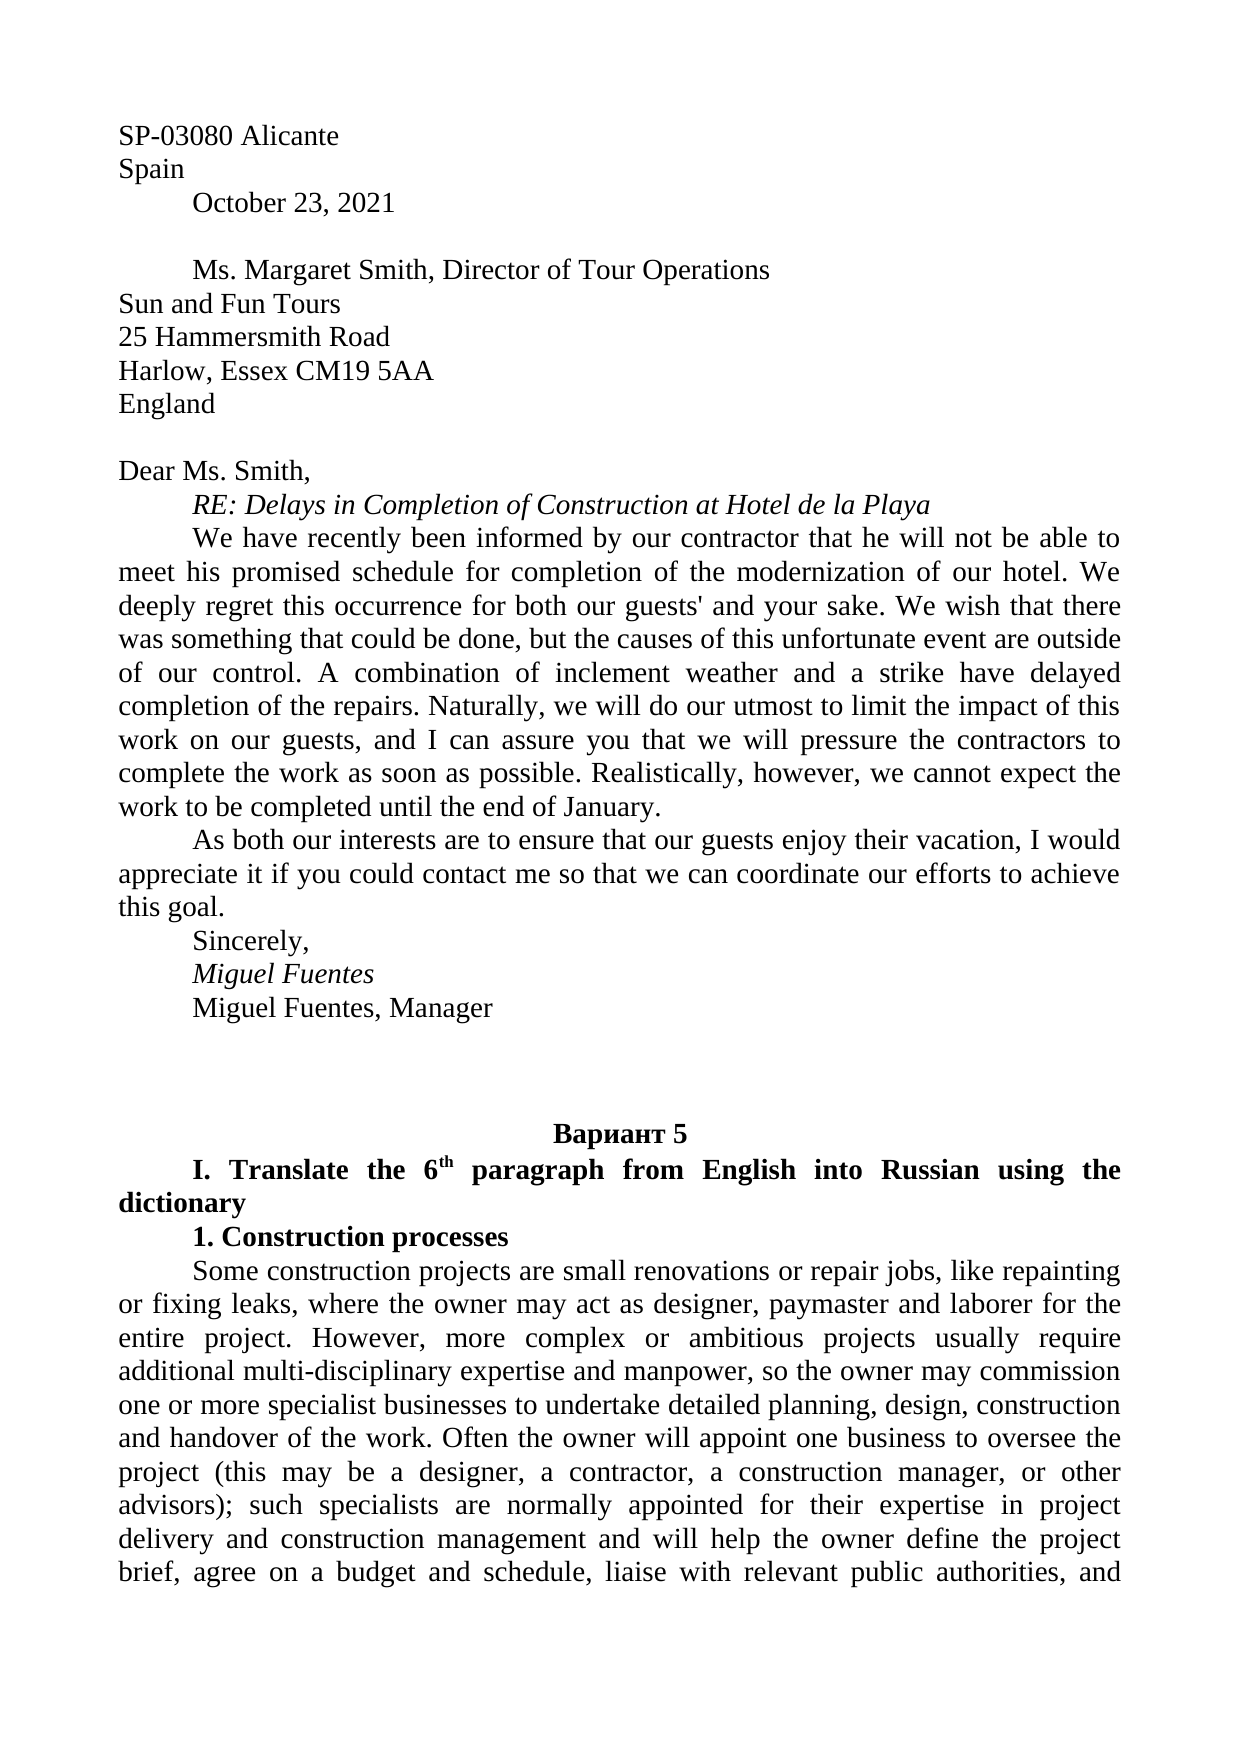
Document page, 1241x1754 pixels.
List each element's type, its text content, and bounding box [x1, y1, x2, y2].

text Miguel Fuentes, Manager [118, 990, 1122, 1024]
text October 23, 2021 [118, 185, 1122, 219]
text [118, 118, 1122, 185]
text We have recently been informed by our contractor that he will not be able to meet his promised schedule for completion of the modernization of our hotel. We deeply regret this occurrence for both our guests' and your sake. We wish that there was something that could be done, but the causes of this unfortunate event are outside of our control. A combination of inclement weather and a strike have delayed completion of the repairs. Naturally, we will do our utmost to limit the impact of this work on our guests, and I can assure you that we will pressure the contractors to complete the work as soon as possible. Realistically, however, we cannot expect the work to be completed until the end of January. [118, 521, 1122, 822]
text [118, 1253, 1122, 1588]
text As both our interests are to ensure that our guests enjoy their vacation, I would appreciate it if you could contact me so that we can coordinate our efforts to achieve this goal. [118, 822, 1122, 923]
text 1. Construction processes [118, 1219, 1122, 1253]
text I. Translate the 6th paragraph from English into Russian using the dictionary [118, 1152, 1122, 1219]
text RE: Delays in Completion of Construction at Hotel de la Playa [118, 487, 1122, 521]
text Ms. Margaret Smith, Director of Tour Operations Sun and Fun Tours 25 Hammersmith Road Harlow, Essex CM19 5AA England [118, 252, 1122, 420]
text Sincerely, [118, 923, 1122, 957]
text Miguel Fuentes [118, 957, 1122, 990]
text Dear Ms. Smith, [118, 420, 1122, 487]
subtitle Вариант 5 [118, 1116, 1122, 1149]
